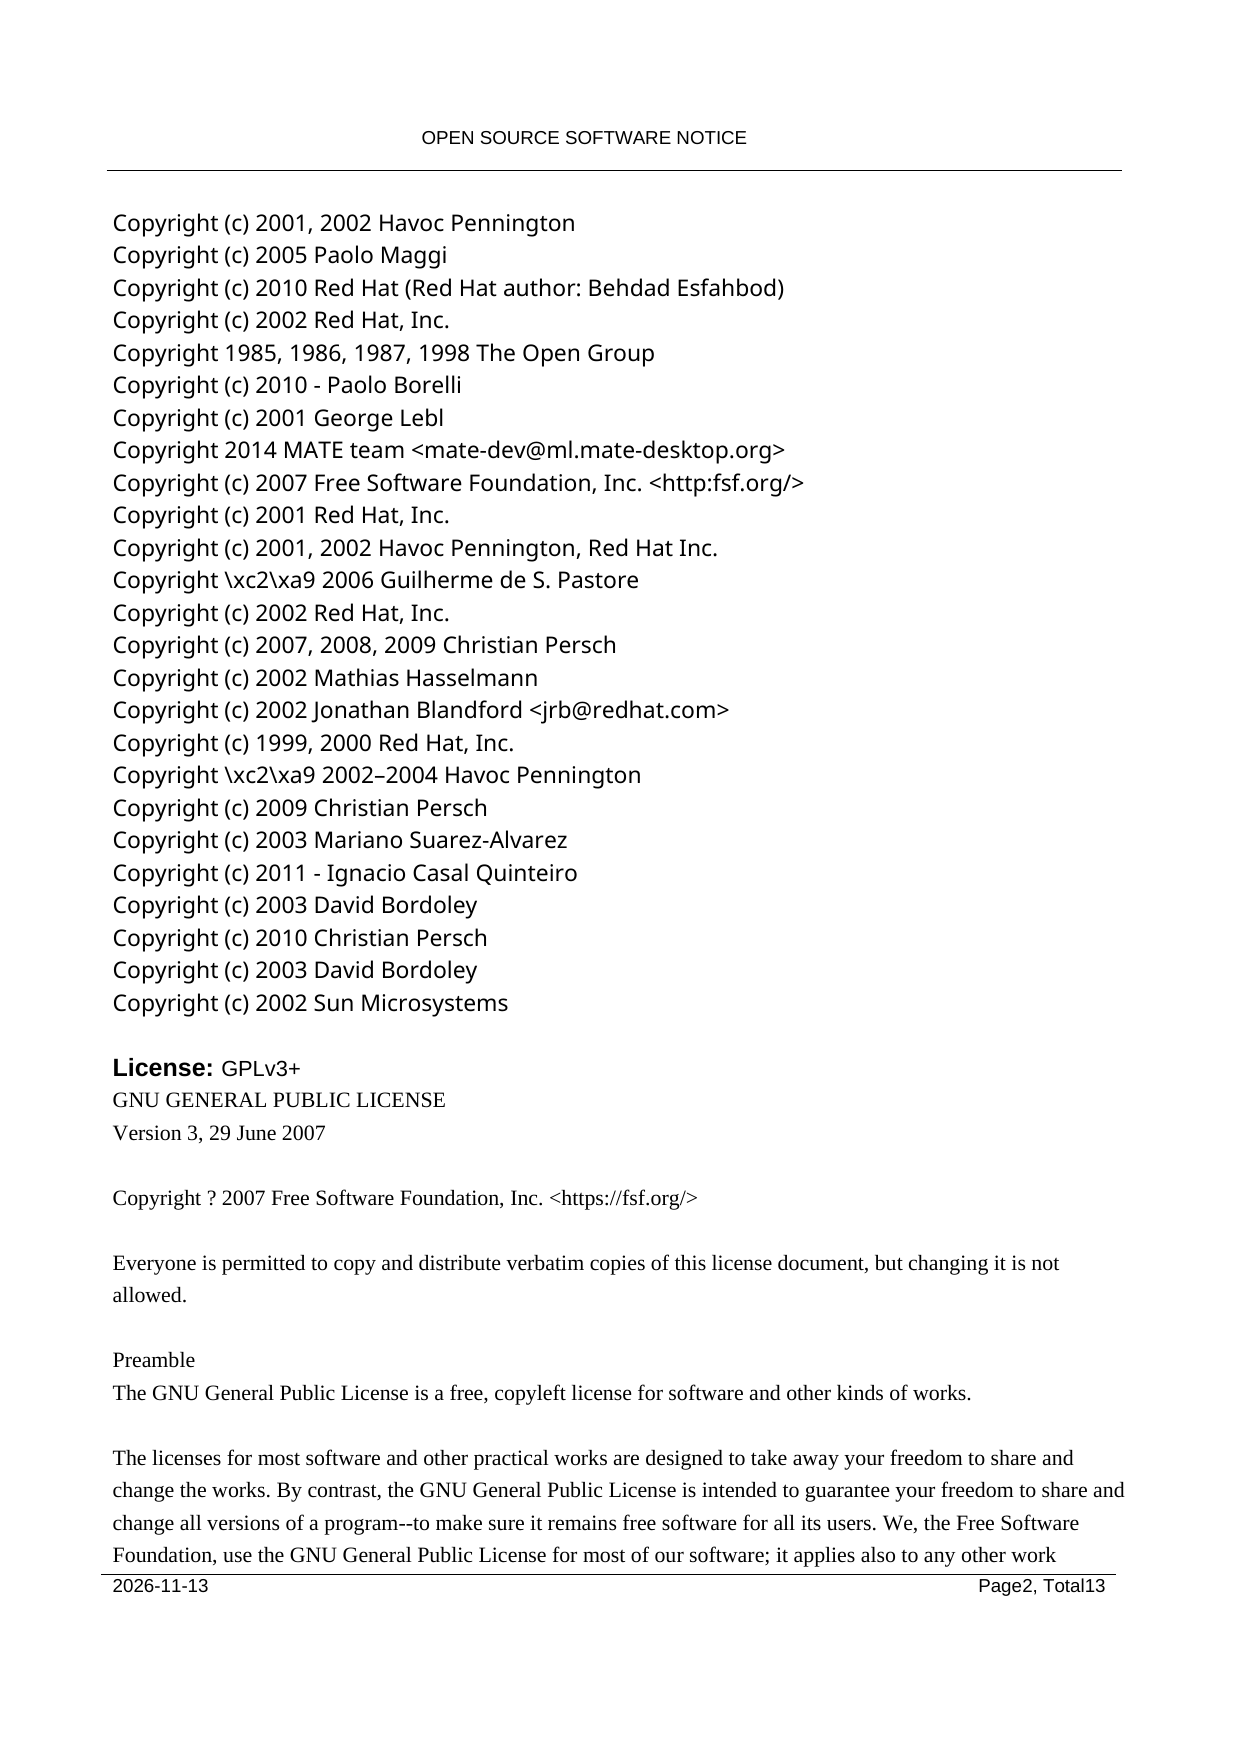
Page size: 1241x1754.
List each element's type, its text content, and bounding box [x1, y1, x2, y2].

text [112, 206, 1128, 1051]
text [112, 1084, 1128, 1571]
text License: GPLv3+ [112, 1051, 1128, 1084]
